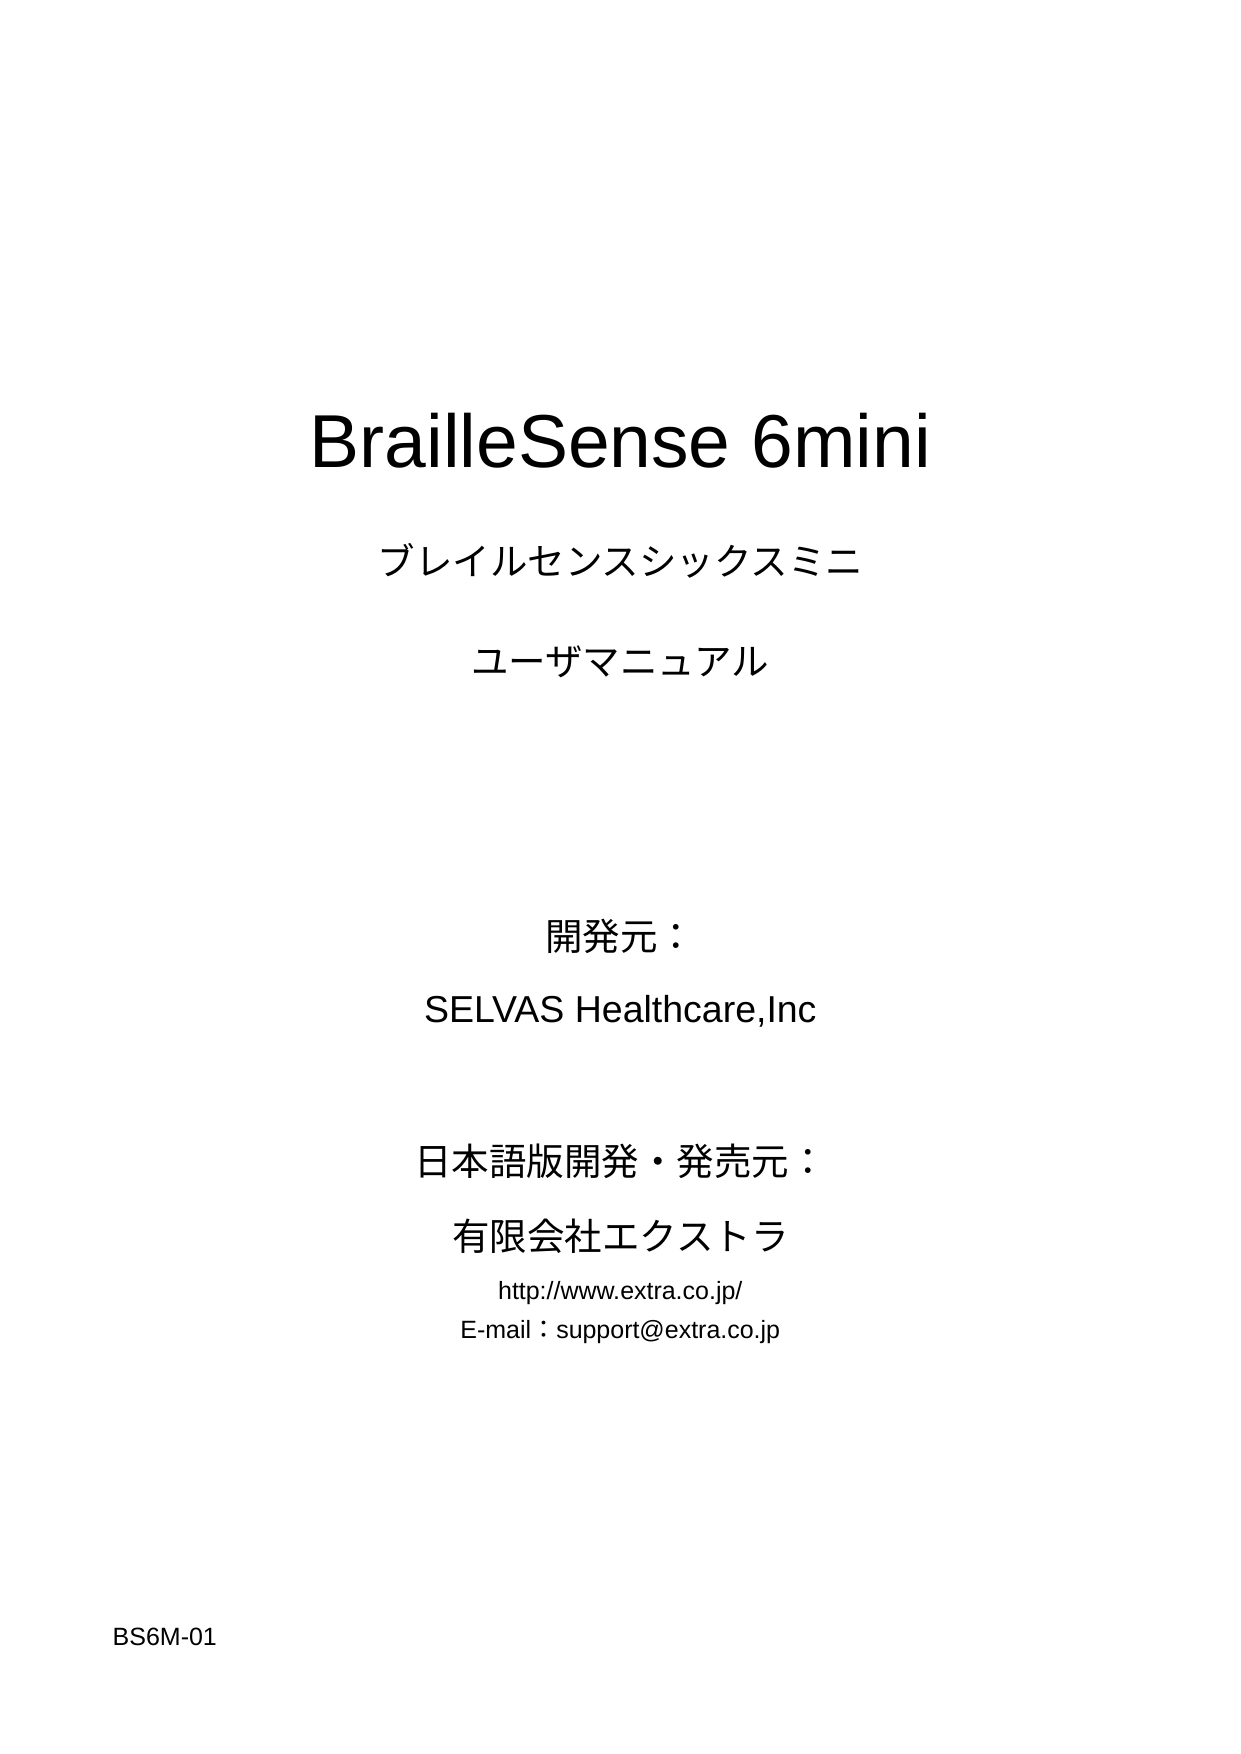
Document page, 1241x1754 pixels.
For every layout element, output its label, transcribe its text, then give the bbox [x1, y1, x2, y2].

text http://www.extra.co.jp/ [112, 1272, 1128, 1309]
text BrailleSense 6mini [112, 384, 1128, 497]
text E-mail：support@extra.co.jp [112, 1309, 1128, 1347]
title ブレイルセンスシックスミニ [112, 522, 1128, 597]
text 有限会社エクストラ [112, 1197, 1128, 1272]
text 開発元： [112, 897, 1128, 972]
title ユーザマニュアル [112, 622, 1128, 697]
text SELVAS Healthcare,Inc [112, 972, 1128, 1047]
text 日本語版開発・発売元： [112, 1122, 1128, 1197]
